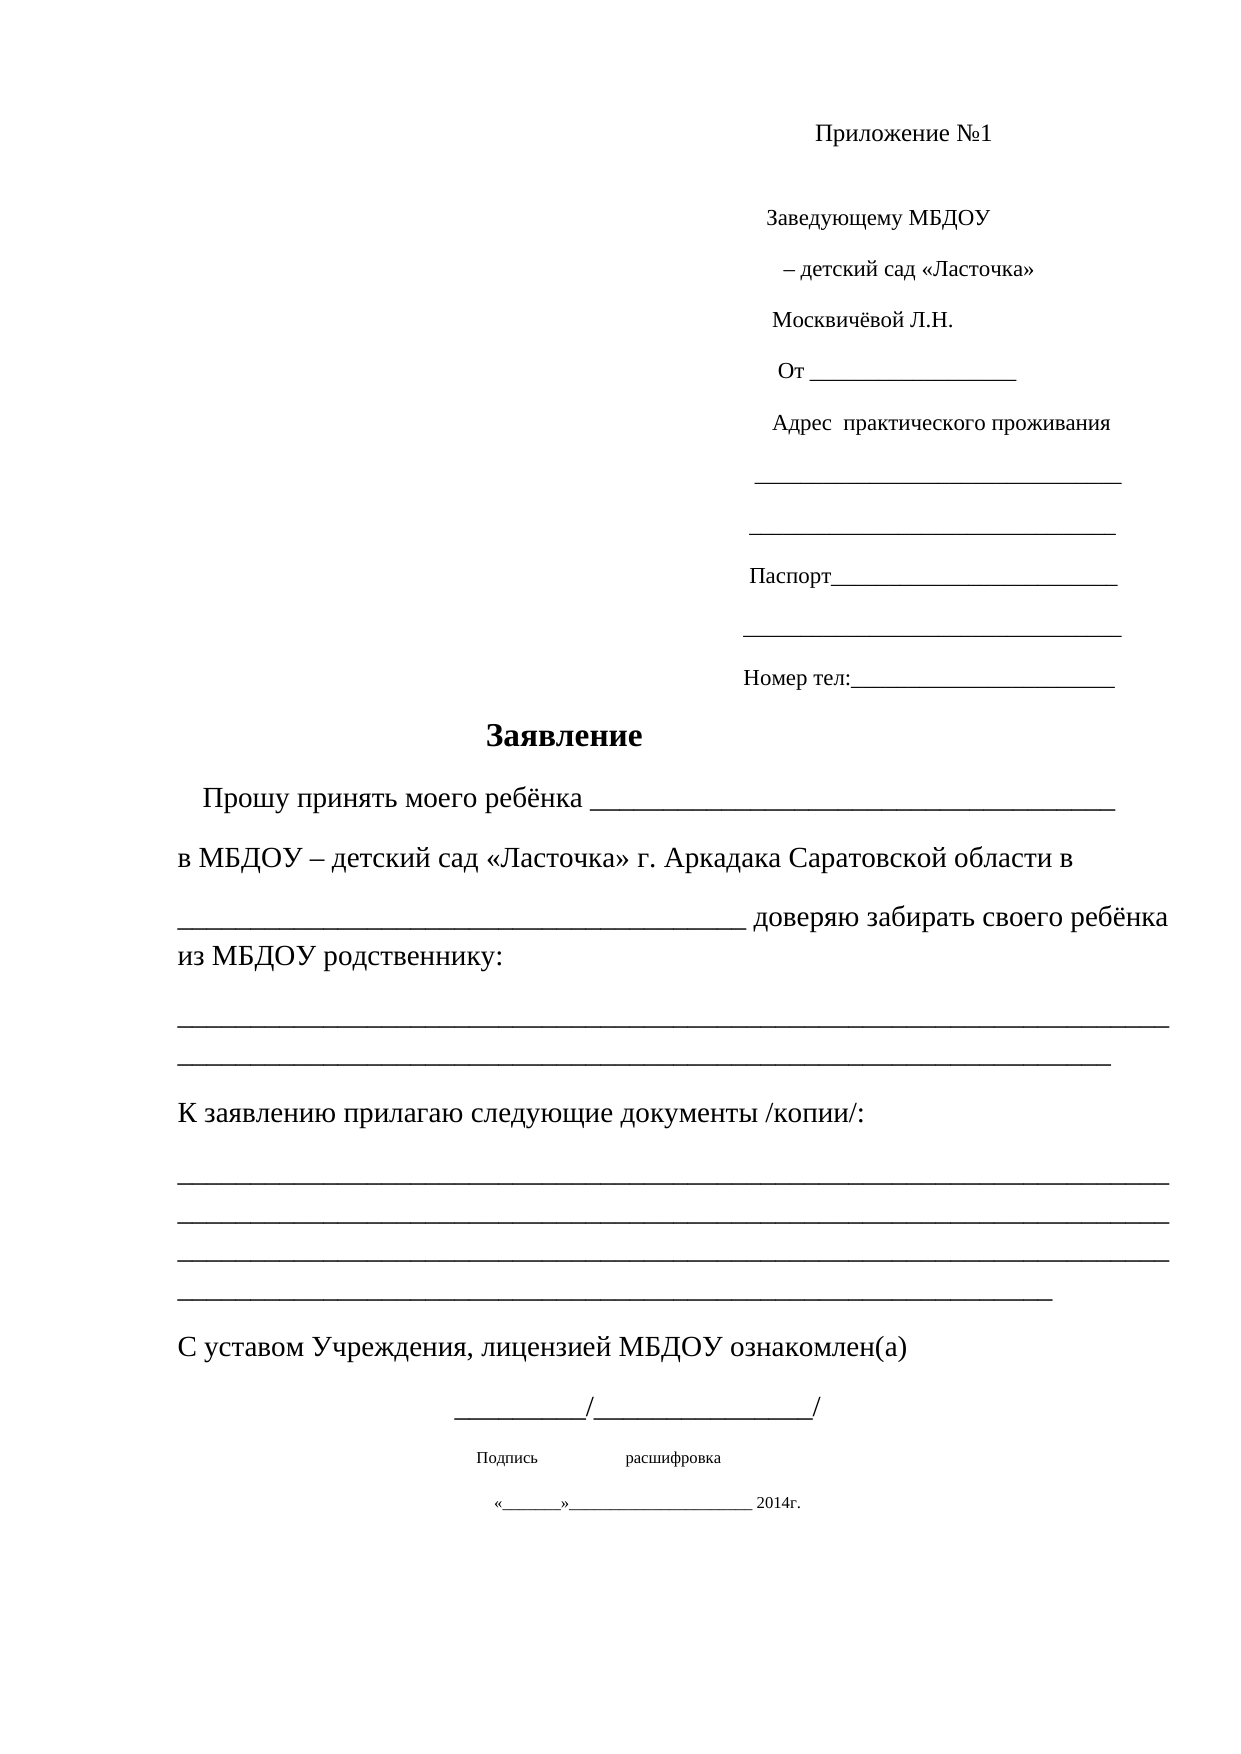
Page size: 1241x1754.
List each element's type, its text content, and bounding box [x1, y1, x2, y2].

text в МБДОУ – детский сад «Ласточка» г. Аркадака Саратовской области в [177, 840, 1181, 873]
text ________________________________ [177, 459, 1181, 486]
text Приложение №1 [177, 118, 1181, 147]
text Паспорт_________________________ [177, 562, 1181, 588]
text Заявление [177, 715, 1181, 753]
text Москвичёвой Л.Н. [177, 306, 1181, 333]
text С уставом Учреждения, лицензией МБДОУ ознакомлен(а) [177, 1329, 1181, 1363]
text _________________________________ [177, 613, 1181, 639]
text ________________________________ [177, 511, 1181, 537]
text «_______»______________________ 2014г. [177, 1493, 1181, 1512]
text ________________________________________________________________________________________________________________________________________________________________________________________________________________________________________________________________________ [177, 1154, 1181, 1303]
text _________/_______________/ [177, 1389, 1181, 1422]
text Подпись расшифровка [177, 1448, 1181, 1467]
text – детский сад «Ласточка» [177, 255, 1181, 282]
text Номер тел:_______________________ [177, 664, 1181, 690]
text Заведующему МБДОУ [177, 204, 1181, 231]
text К заявлению прилагаю следующие документы /копии/: [177, 1095, 1181, 1128]
text ____________________________________________________________________________________________________________________________________ [177, 997, 1181, 1069]
text От __________________ [177, 357, 1181, 384]
text Адрес практического проживания [177, 408, 1181, 435]
text Прошу принять моего ребёнка ____________________________________ [177, 780, 1181, 813]
text _______________________________________ доверяю забирать своего ребёнка из МБДОУ родственнику: [177, 899, 1181, 971]
